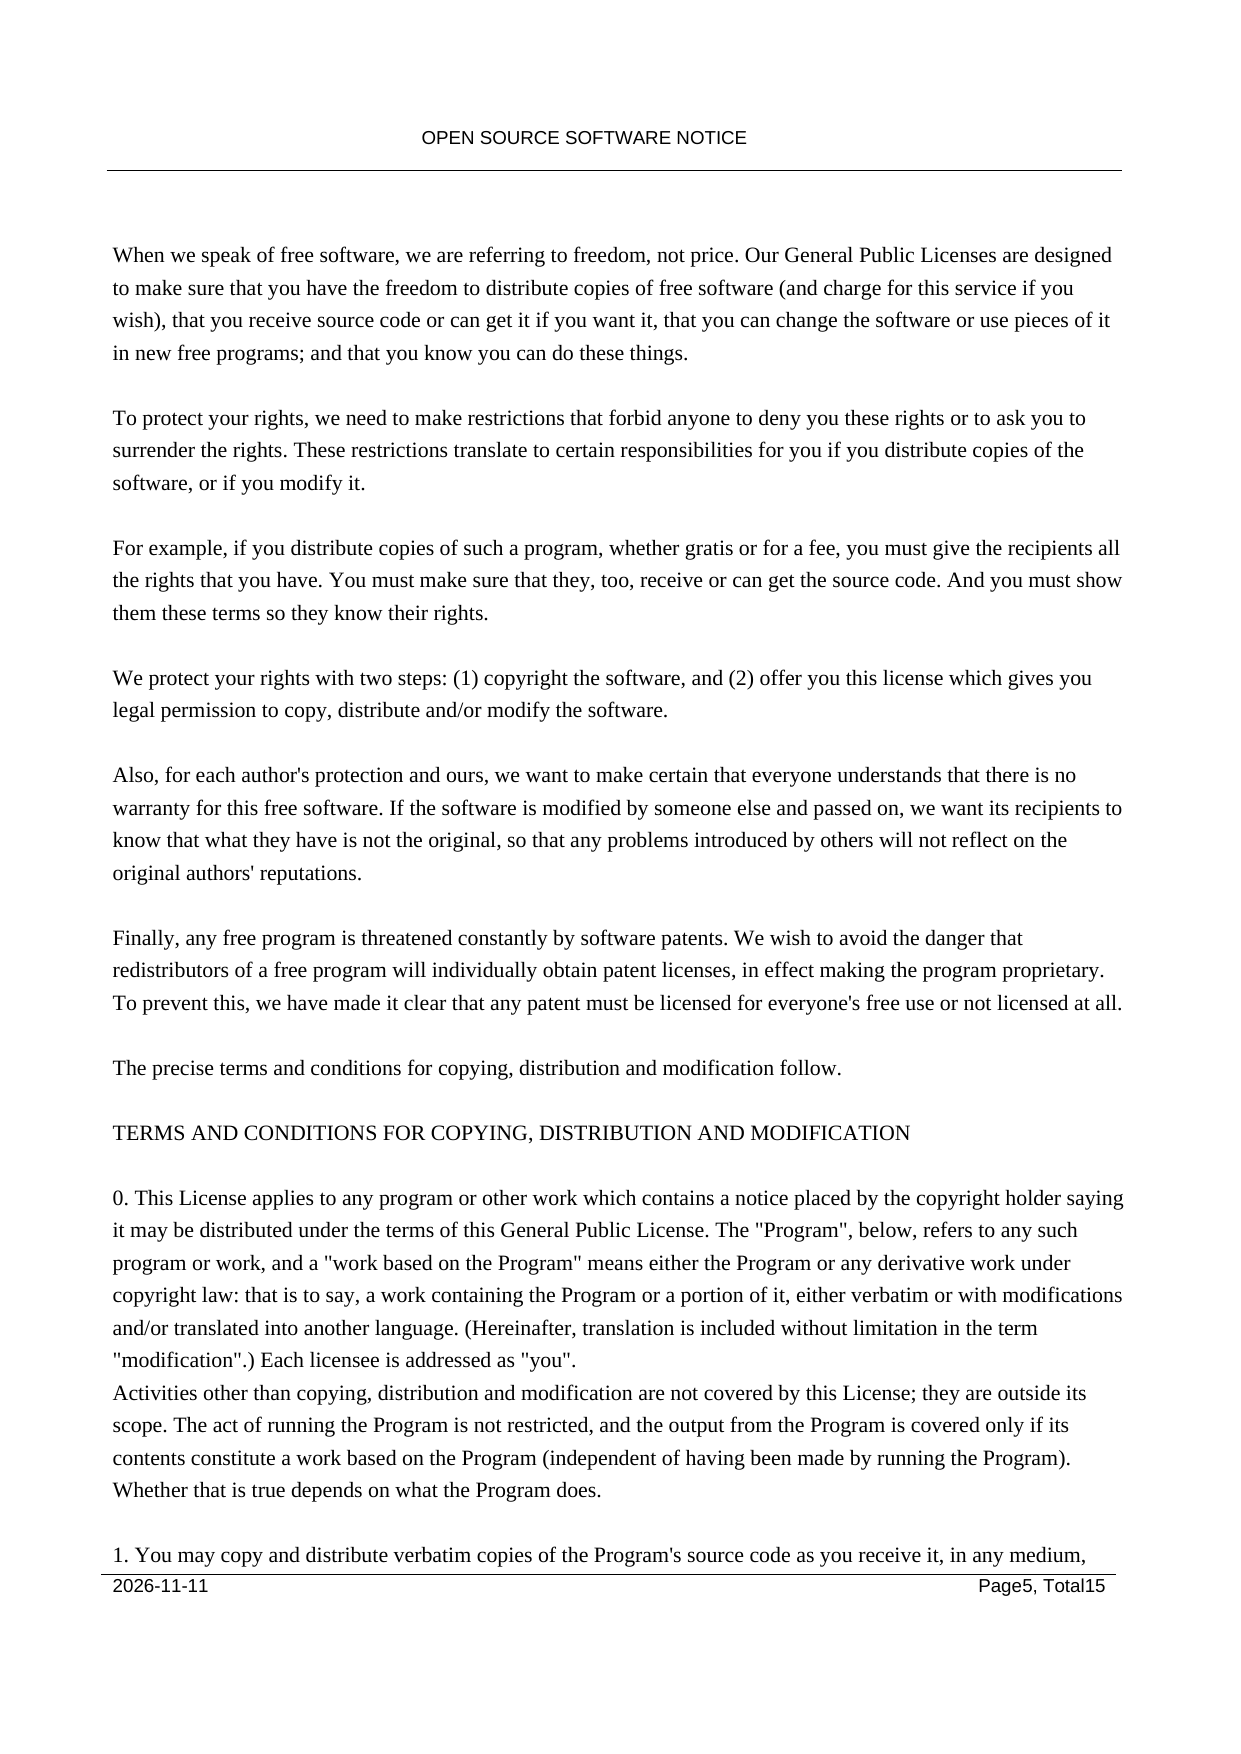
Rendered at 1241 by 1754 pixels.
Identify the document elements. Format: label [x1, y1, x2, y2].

text [112, 206, 1128, 1571]
